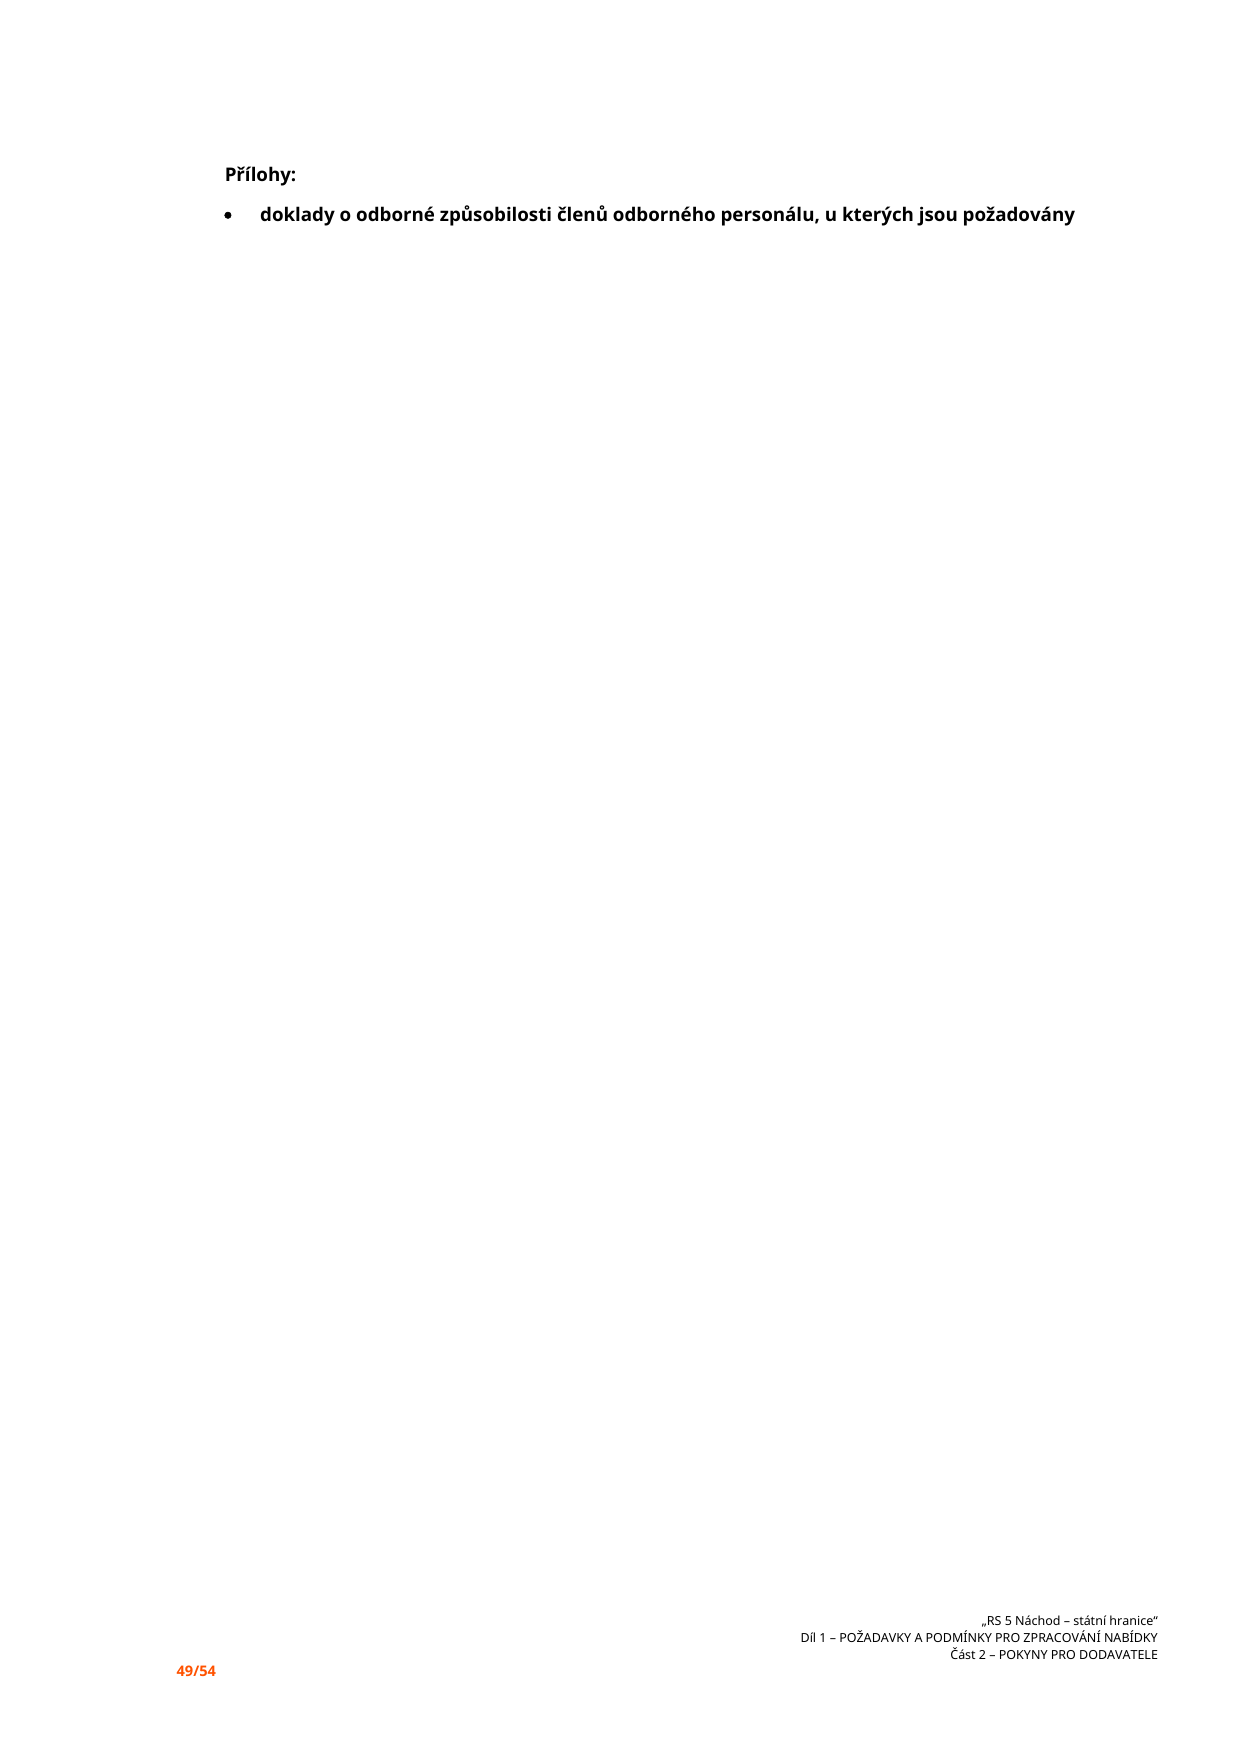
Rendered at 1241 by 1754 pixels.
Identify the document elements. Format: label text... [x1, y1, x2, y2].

text Přílohy: [224, 161, 1122, 187]
list doklady o odborné způsobilosti členů odborného personálu, u kterých jsou požadovány [224, 202, 1122, 227]
